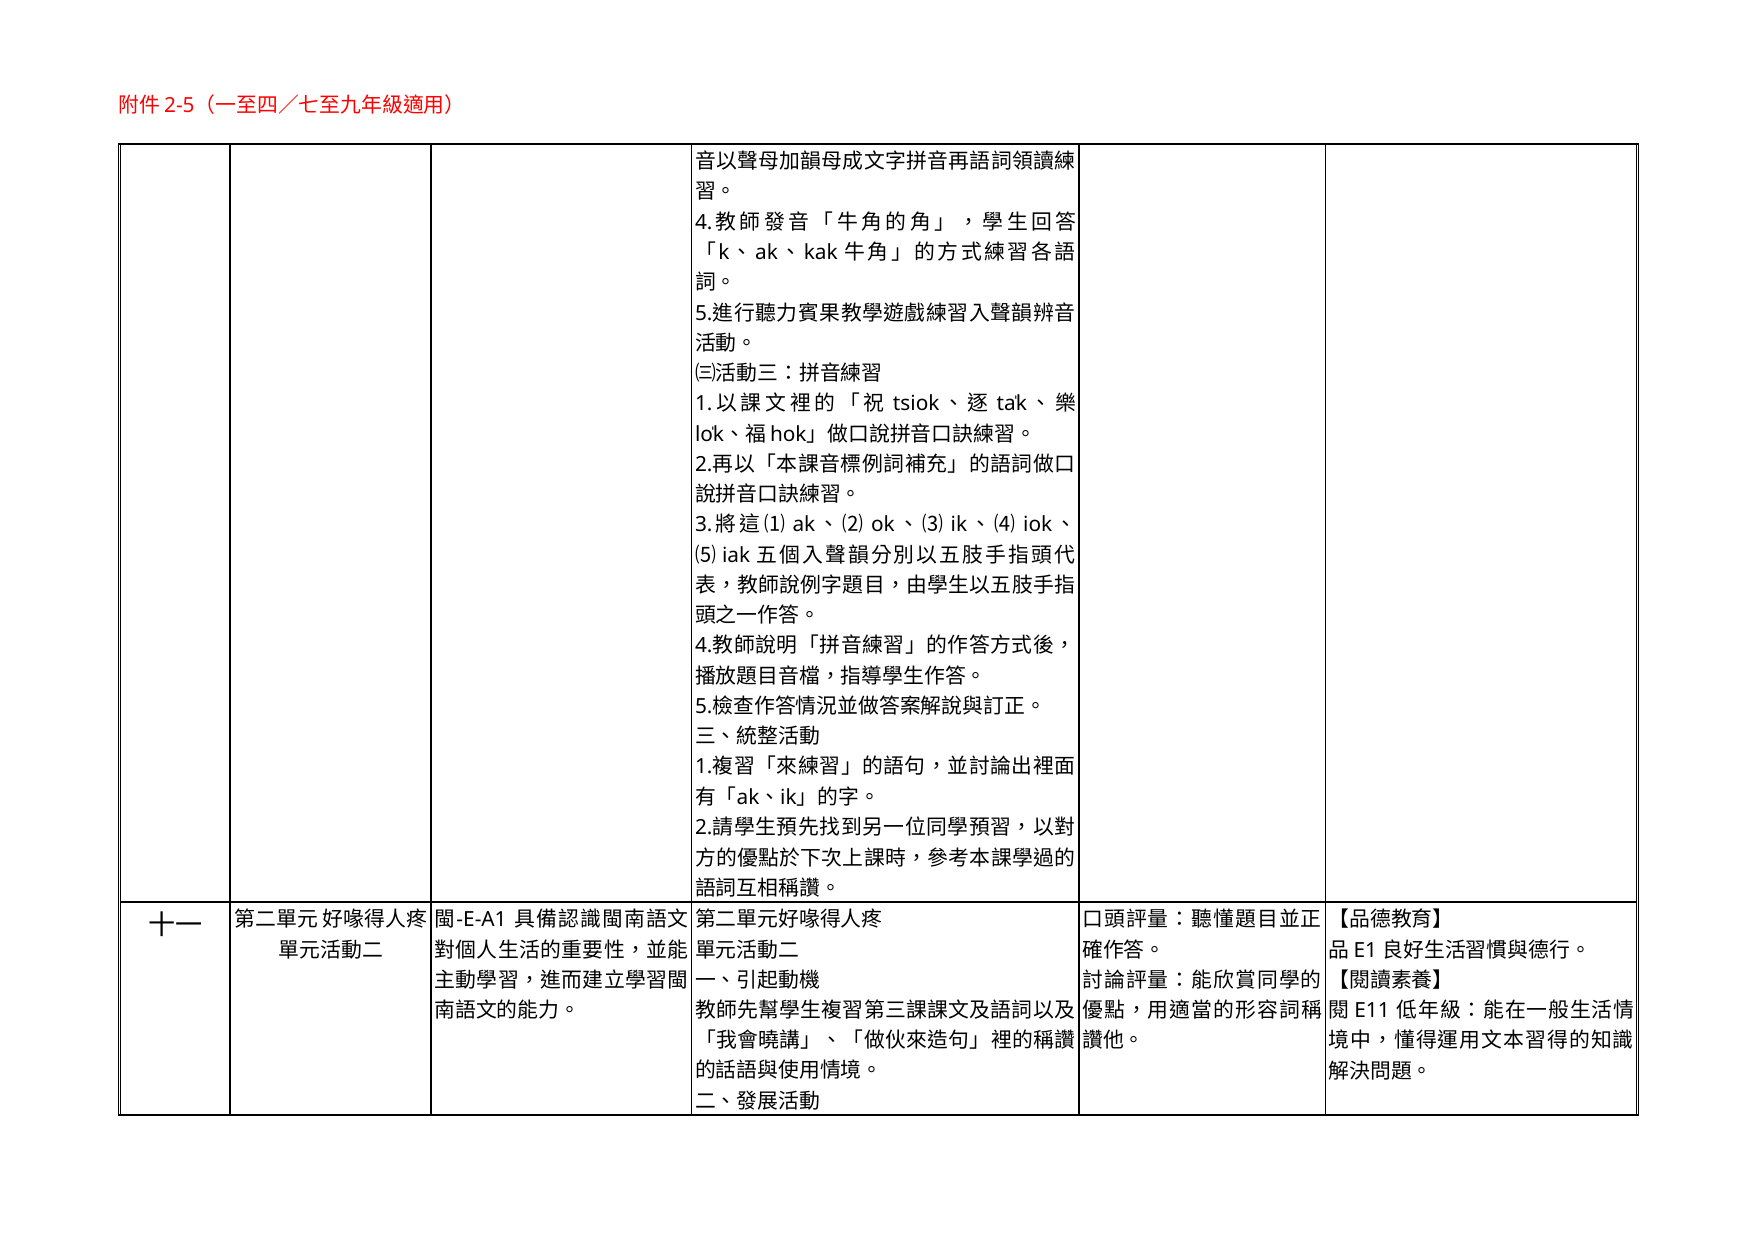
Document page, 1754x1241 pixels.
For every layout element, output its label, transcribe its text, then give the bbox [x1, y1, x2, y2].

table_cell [692, 903, 1078, 1114]
table_cell 十 [121, 145, 229, 901]
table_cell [1080, 903, 1325, 1114]
table_cell 第二單元 好喙得人疼 單元活動二 [231, 903, 430, 1114]
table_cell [1326, 903, 1636, 1114]
table_cell 十一 [121, 903, 229, 1114]
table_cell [432, 903, 691, 1114]
table_cell [1326, 145, 1636, 901]
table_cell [1080, 145, 1325, 901]
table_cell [432, 145, 691, 901]
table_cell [692, 145, 1078, 901]
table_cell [231, 145, 430, 901]
